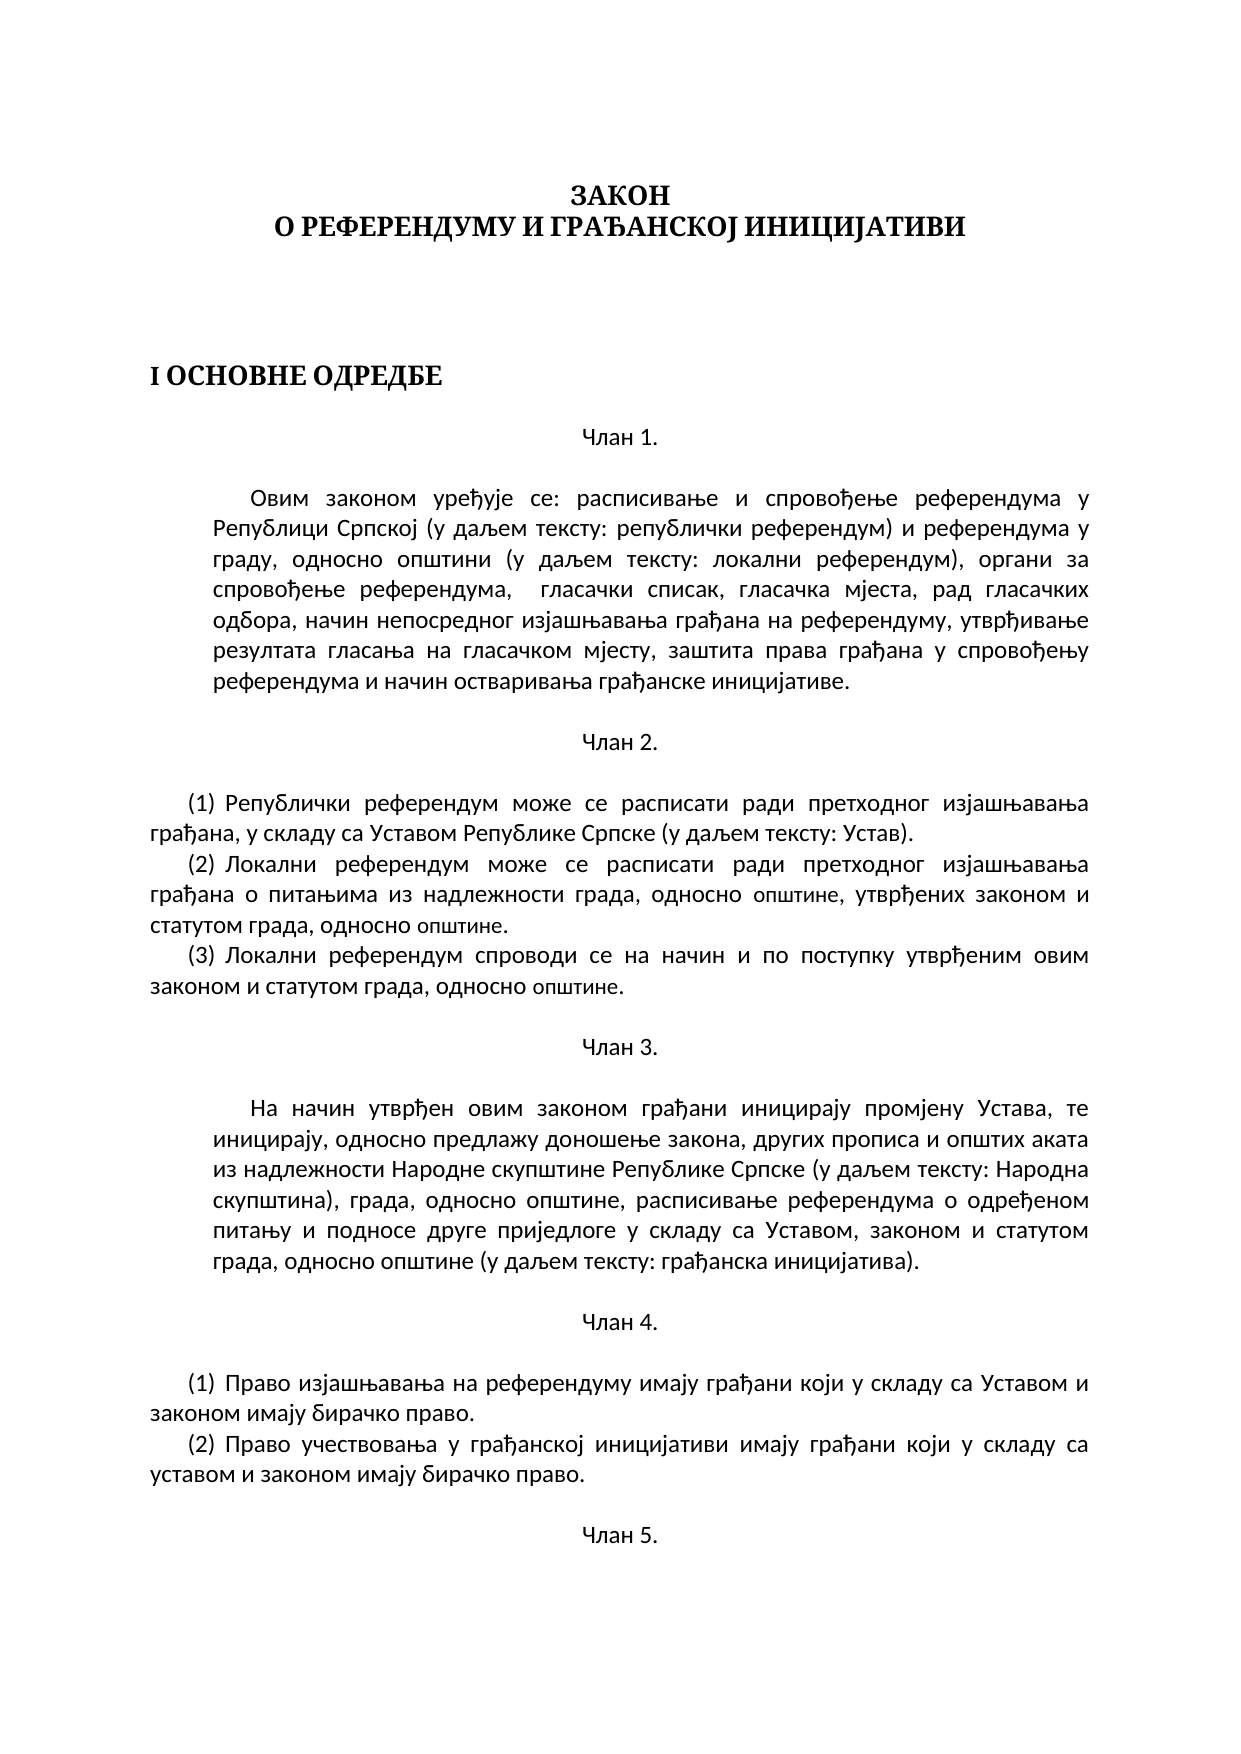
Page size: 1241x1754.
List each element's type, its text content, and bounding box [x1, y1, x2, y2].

text Члан 2. [150, 726, 1090, 756]
text I ОСНОВНЕ ОДРЕДБЕ [150, 361, 1090, 392]
text Члан 5. [150, 1519, 1090, 1550]
text О РЕФЕРЕНДУМУ И ГРАЂАНСКОЈ ИНИЦИЈАТИВИ [150, 212, 1090, 243]
text Овим законом уређује се: расписивање и спровођење референдума у Републици Српској (у даљем тексту: републички референдум) и референдума у граду, односно општини (у даљем тексту: локални референдум), органи за спровођење референдума, гласачки списак, гласачка мјеста, рад гласачких одбора, начин непосредног изјашњавања грађана на референдуму, утврђивање резултата гласања на гласачком мјесту, заштита права грађана у спровођењу референдума и начин остваривања грађанске иницијативе. [213, 482, 1090, 695]
list Локални референдум може се расписати ради претходног изјашњавања грађана о питањима из надлежности града, односно општине, утврђених законом и статутом града, односно општине. [150, 848, 1090, 939]
list Локални референдум спроводи се на начин и по поступку утврђеним овим законом и статутом града, односно општине. [150, 939, 1090, 1001]
list Право изјашњавања на референдуму имају грађани који у складу са Уставом и законом имају бирачко право. [150, 1367, 1090, 1428]
list Право учествовања у грађанској иницијативи имају грађани који у складу са уставом и законом имају бирачко право. [150, 1428, 1090, 1489]
text Члан 4. [150, 1306, 1090, 1336]
text На начин утврђен овим законом грађани иницирају промјену Устава, те иницирају, односно предлажу доношење закона, других прописа и општих аката из надлежности Народне скупштине Републике Српске (у даљем тексту: Народна скупштина), града, односно општине, расписивање референдума о одређеном питању и подносе друге приједлоге у складу са Уставом, законом и статутом града, односно општине (у даљем тексту: грађанска иницијатива). [213, 1092, 1090, 1275]
text Члан 3. [150, 1031, 1090, 1062]
text ЗАКОН [150, 181, 1090, 212]
list Републички референдум може се расписати ради претходног изјашњавања грађана, у складу са Уставом Републике Српске (у даљем тексту: Устав). [150, 787, 1090, 848]
text Члан 1. [150, 421, 1090, 451]
